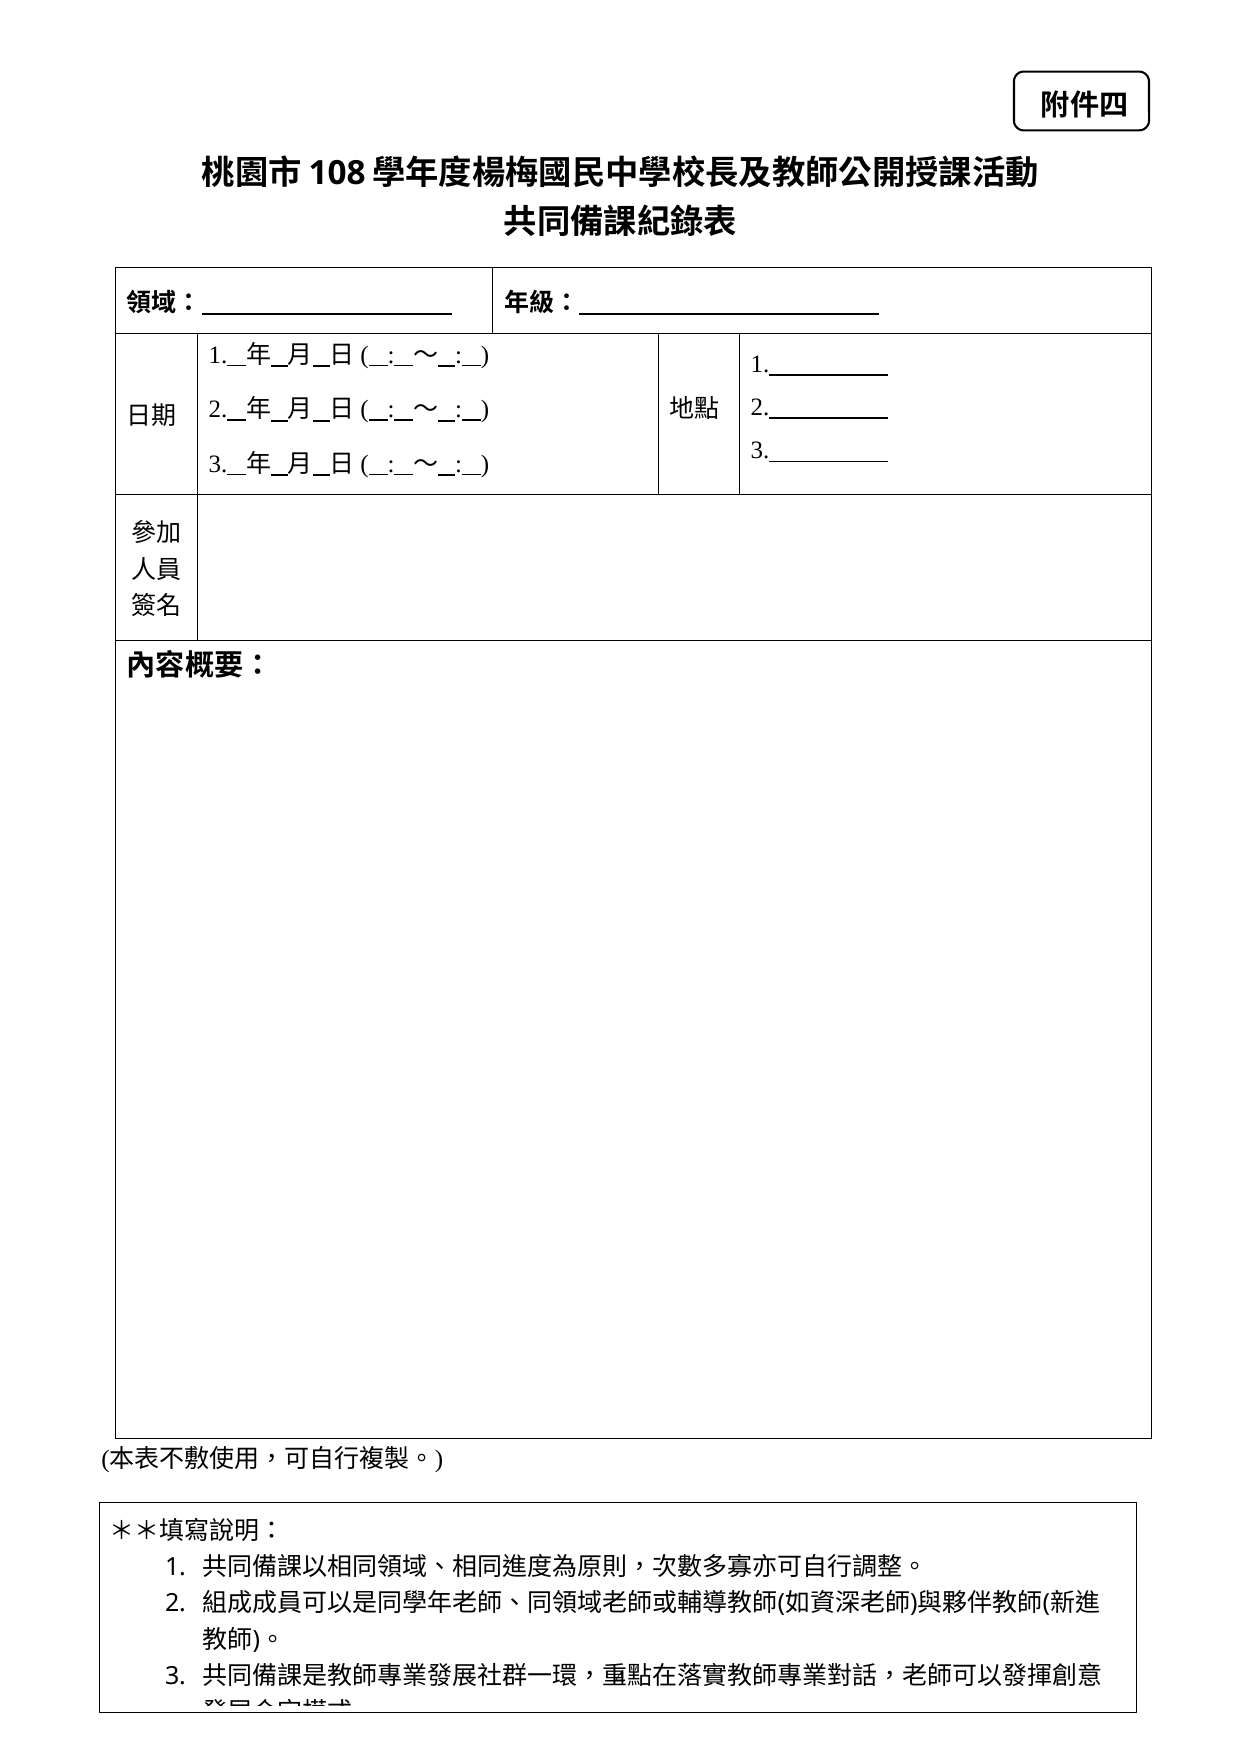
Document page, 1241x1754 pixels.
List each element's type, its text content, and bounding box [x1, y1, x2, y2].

list (本表不敷使用，可自行複製。) [89, 1439, 1152, 1475]
text 共同備課紀錄表 [89, 194, 1152, 243]
table_header 年級： [493, 268, 1151, 333]
table_cell 日期 [116, 334, 197, 494]
table_cell [198, 495, 1151, 640]
table_header 領域： [116, 268, 492, 333]
table_cell 地點 [659, 334, 739, 494]
text 桃園市108學年度楊梅國民中學校長及教師公開授課活動 [89, 146, 1152, 194]
table_cell 參加人員簽名 [116, 495, 197, 640]
table_cell 1. 年 月 日 ( : ～ : ) 2. 年 月 日 ( : ～ : ) 3. 年 月 日 ( : ～ : ) [198, 334, 658, 494]
table_cell 1. 2. 3. [740, 334, 1151, 494]
table_cell 內容概要： [116, 641, 1151, 1438]
